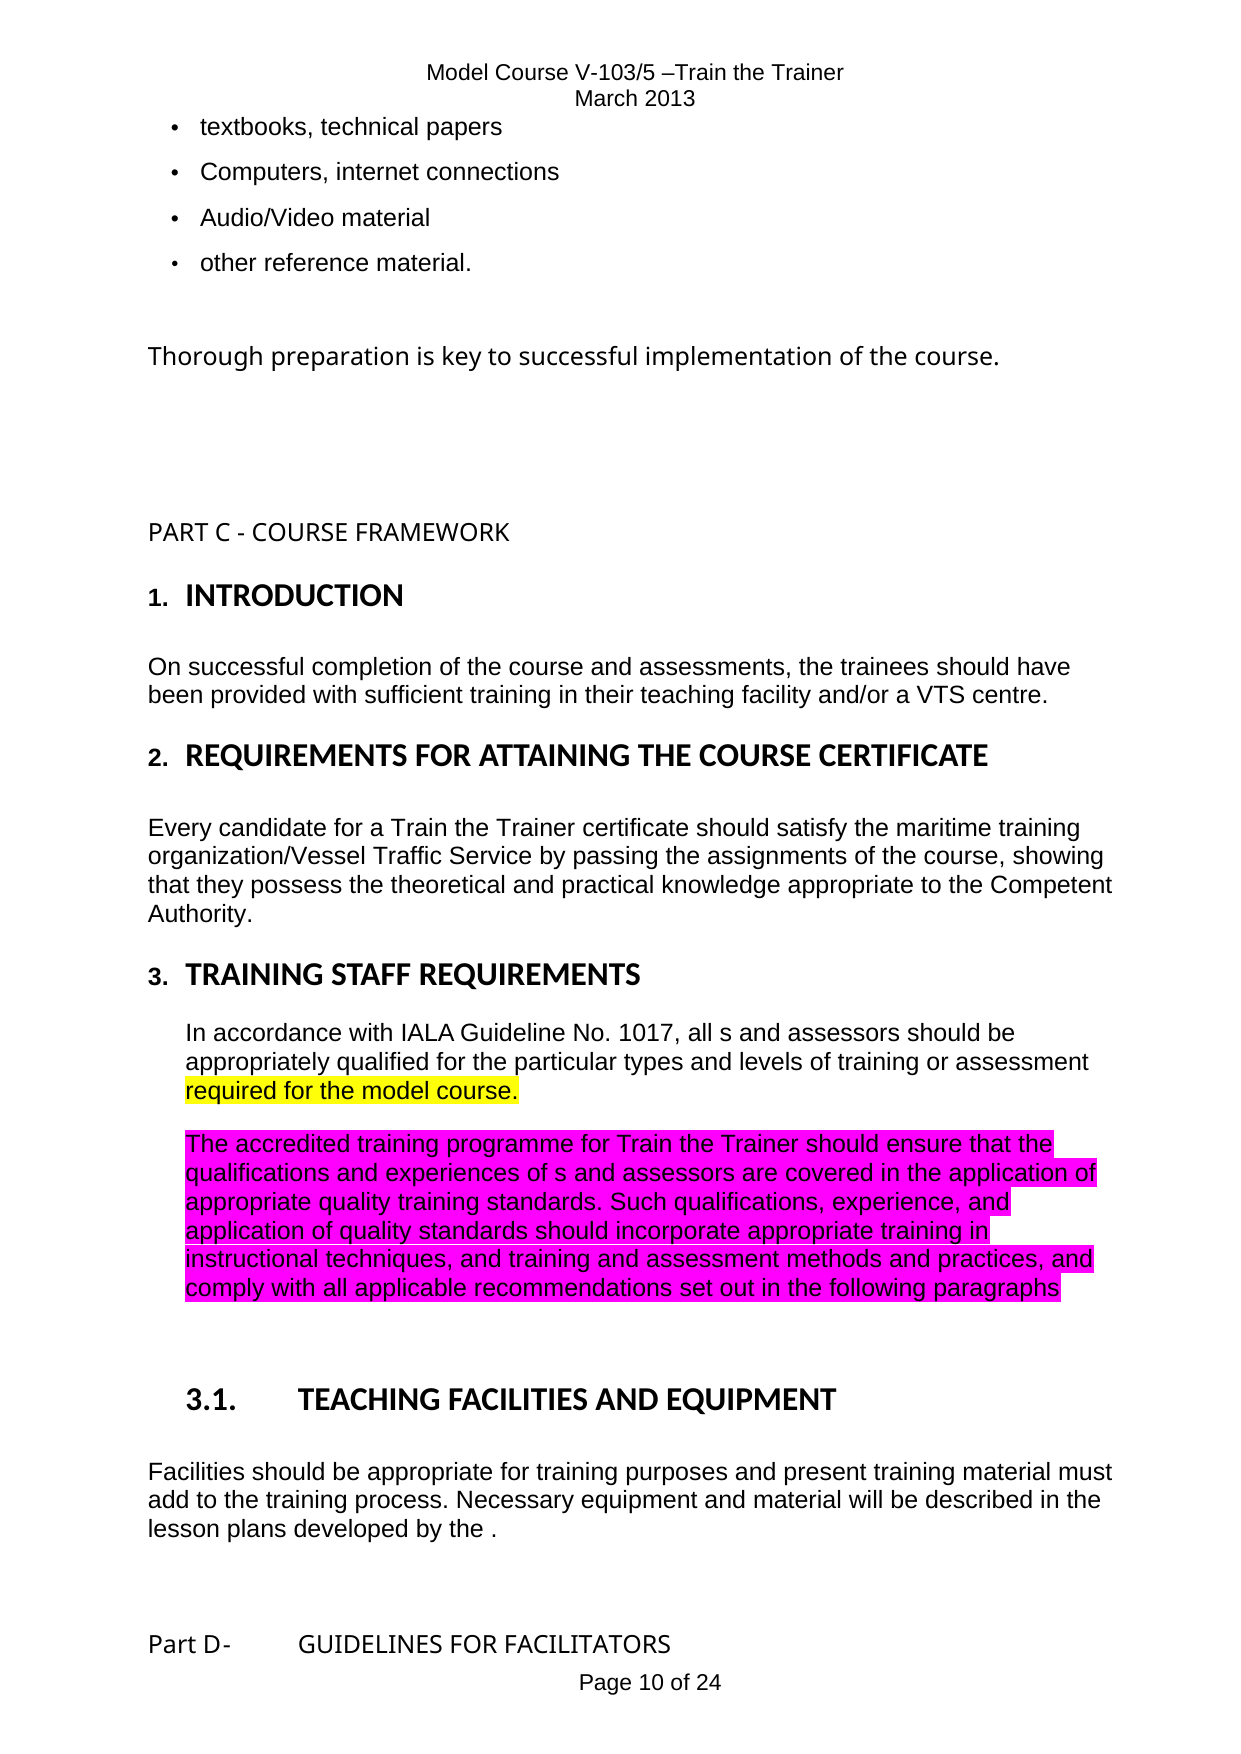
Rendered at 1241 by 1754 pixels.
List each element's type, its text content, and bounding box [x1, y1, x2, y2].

text Every candidate for a Train the Trainer certificate should satisfy the maritime training organization/Vessel Traffic Service by passing the assignments of the course, showing that they possess the theoretical and practical knowledge appropriate to the Competent Authority. [148, 812, 1122, 927]
text Part D - GUIDELINES FOR FACILITATORS [148, 1627, 1122, 1661]
subtitle In accordance with IALA Guideline No. 1017, all s and assessors should be appropriately qualified for the particular types and levels of training or assessment required for the model course. [185, 1018, 1122, 1104]
subtitle TEACHING FACILITIES AND EQUIPMENT [185, 1378, 1122, 1419]
list Audio/Video material [171, 203, 1122, 231]
list Computers, internet connections [171, 157, 1122, 186]
text Facilities should be appropriate for training purposes and present training material must add to the training process. Necessary equipment and material will be described in the lesson plans developed by the . [148, 1457, 1122, 1543]
subtitle REQUIREMENTS FOR ATTAINING THE COURSE CERTIFICATE [148, 734, 1122, 775]
list other reference material. [171, 248, 1122, 277]
text PART C - COURSE FRAMEWORK [148, 514, 1122, 548]
text Thorough preparation is key to successful implementation of the course. [148, 339, 1122, 373]
subtitle INTRODUCTION [148, 573, 1122, 614]
text On successful completion of the course and assessments, the trainees should have been provided with sufficient training in their teaching facility and/or a VTS centre. [148, 652, 1122, 709]
subtitle TRAINING STAFF REQUIREMENTS [148, 952, 1122, 993]
subtitle The accredited training programme for Train the Trainer should ensure that the qualifications and experiences of s and assessors are covered in the application of appropriate quality training standards. Such qualifications, experience, and application of quality standards should incorporate appropriate training in instructional techniques, and training and assessment methods and practices, and comply with all applicable recommendations set out in the following paragraphs [185, 1129, 1122, 1302]
list textbooks, technical papers [171, 112, 1122, 141]
